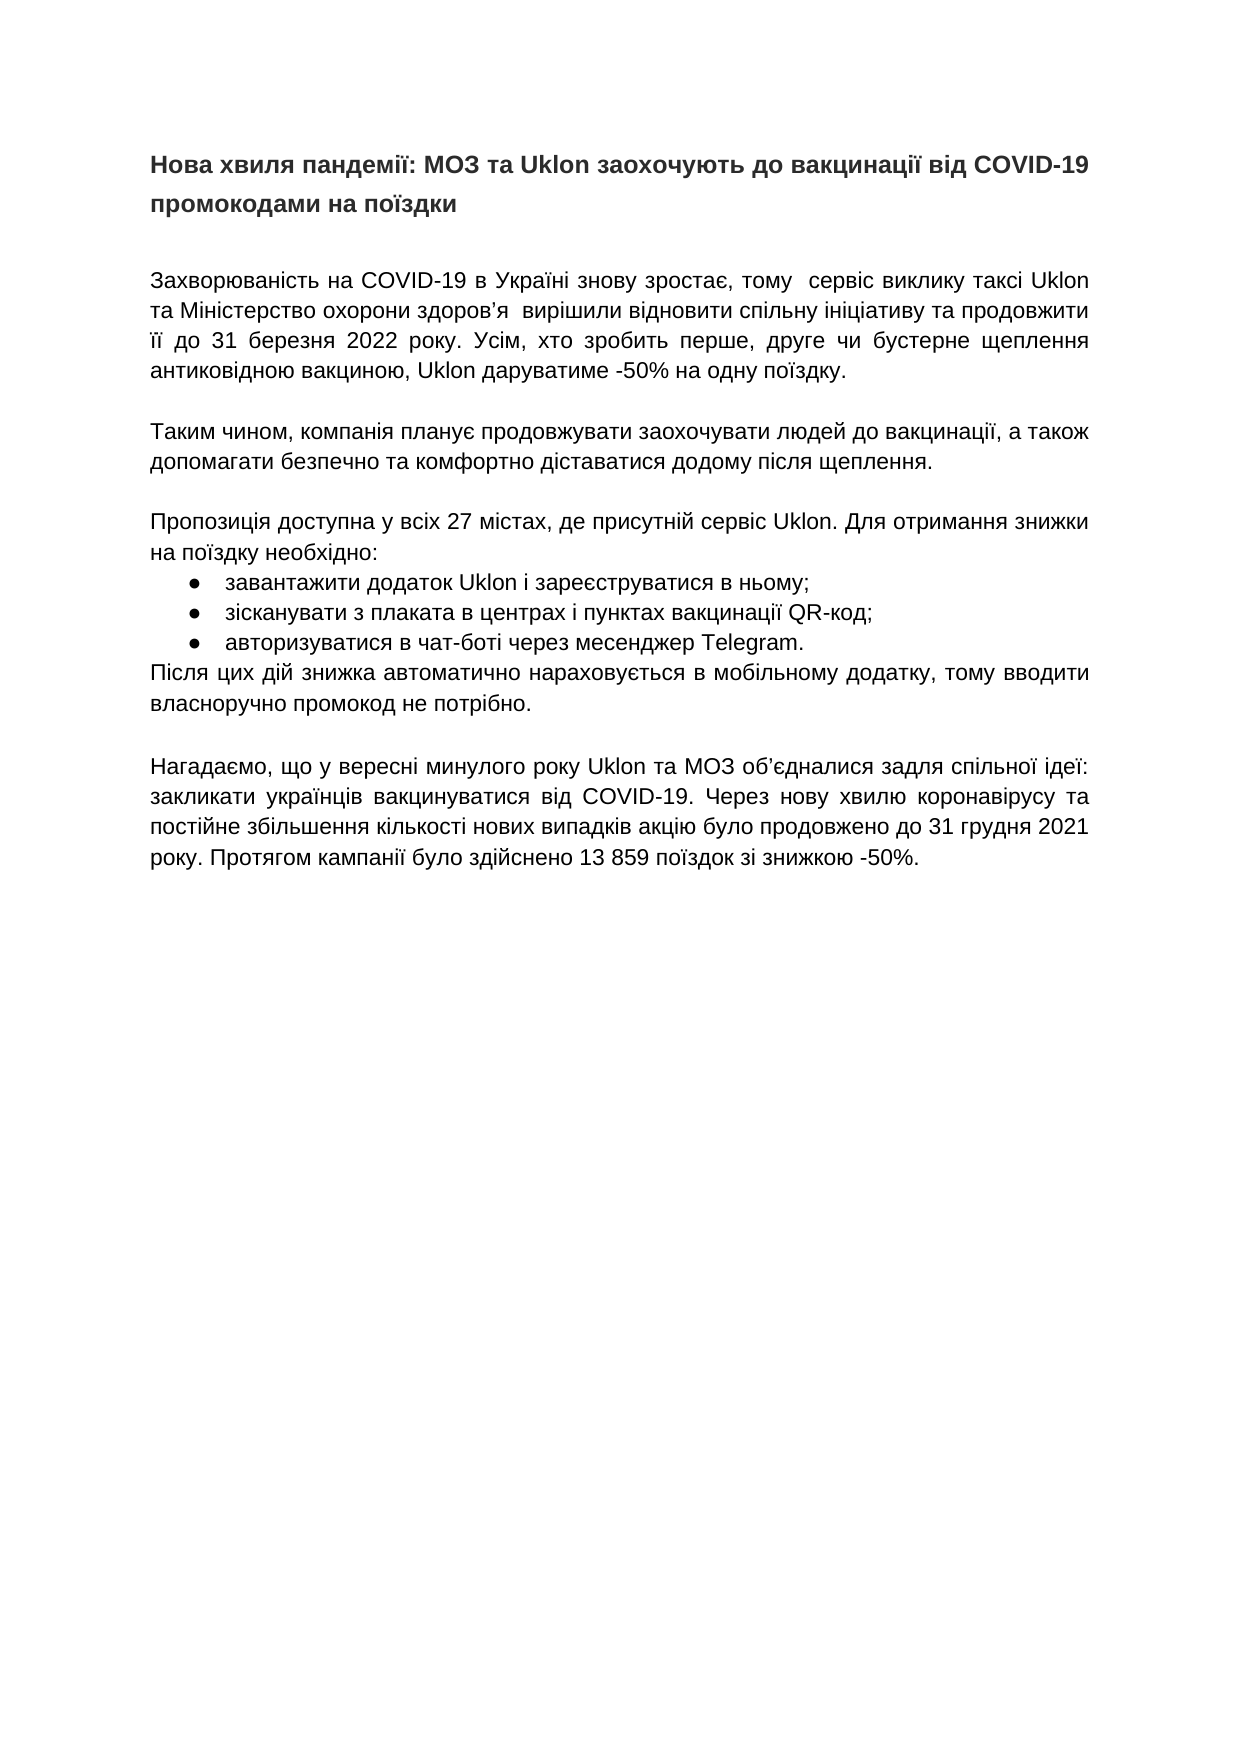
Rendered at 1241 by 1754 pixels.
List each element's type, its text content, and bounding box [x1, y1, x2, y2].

list авторизуватися в чат-боті через месенджер Telegram. [187, 629, 1090, 656]
text Пропозиція доступна у всіх 27 містах, де присутній сервіс Uklon. Для отримання знижки на поїздку необхідно: [150, 508, 1090, 565]
text Таким чином, компанія планує продовжувати заохочувати людей до вакцинації, а також допомагати безпечно та комфортно діставатися додому після щеплення. [150, 418, 1090, 474]
list зісканувати з плаката в центрах і пунктах вакцинації QR-код; [187, 599, 1090, 625]
subtitle Нова хвиля пандемії: МОЗ та Uklon заохочують до вакцинації від COVID-19 промокодами на поїздки [150, 150, 1090, 218]
text Нагадаємо, що у вересні минулого року Uklon та МОЗ об’єдналися задля спільної ідеї: закликати українців вакцинуватися від COVID-19. Через нову хвилю коронавірусу та постійне збільшення кількості нових випадків акцію було продовжено до 31 грудня 2021 року. Протягом кампанії було здійснено 13 859 поїздок зі знижкою -50%. [150, 753, 1090, 870]
text Після цих дій знижка автоматично нараховується в мобільному додатку, тому вводити власноручно промокод не потрібно. [150, 659, 1090, 716]
list завантажити додаток Uklon і зареєструватися в ньому; [187, 569, 1090, 595]
text Захворюваність на COVID-19 в Україні знову зростає, тому сервіс виклику таксі Uklon та Міністерство охорони здоров’я вирішили відновити спільну ініціативу та продовжити її до 31 березня 2022 року. Усім, хто зробить перше, друге чи бустерне щеплення антиковідною вакциною, Uklon даруватиме -50% на одну поїздку. [150, 267, 1090, 384]
